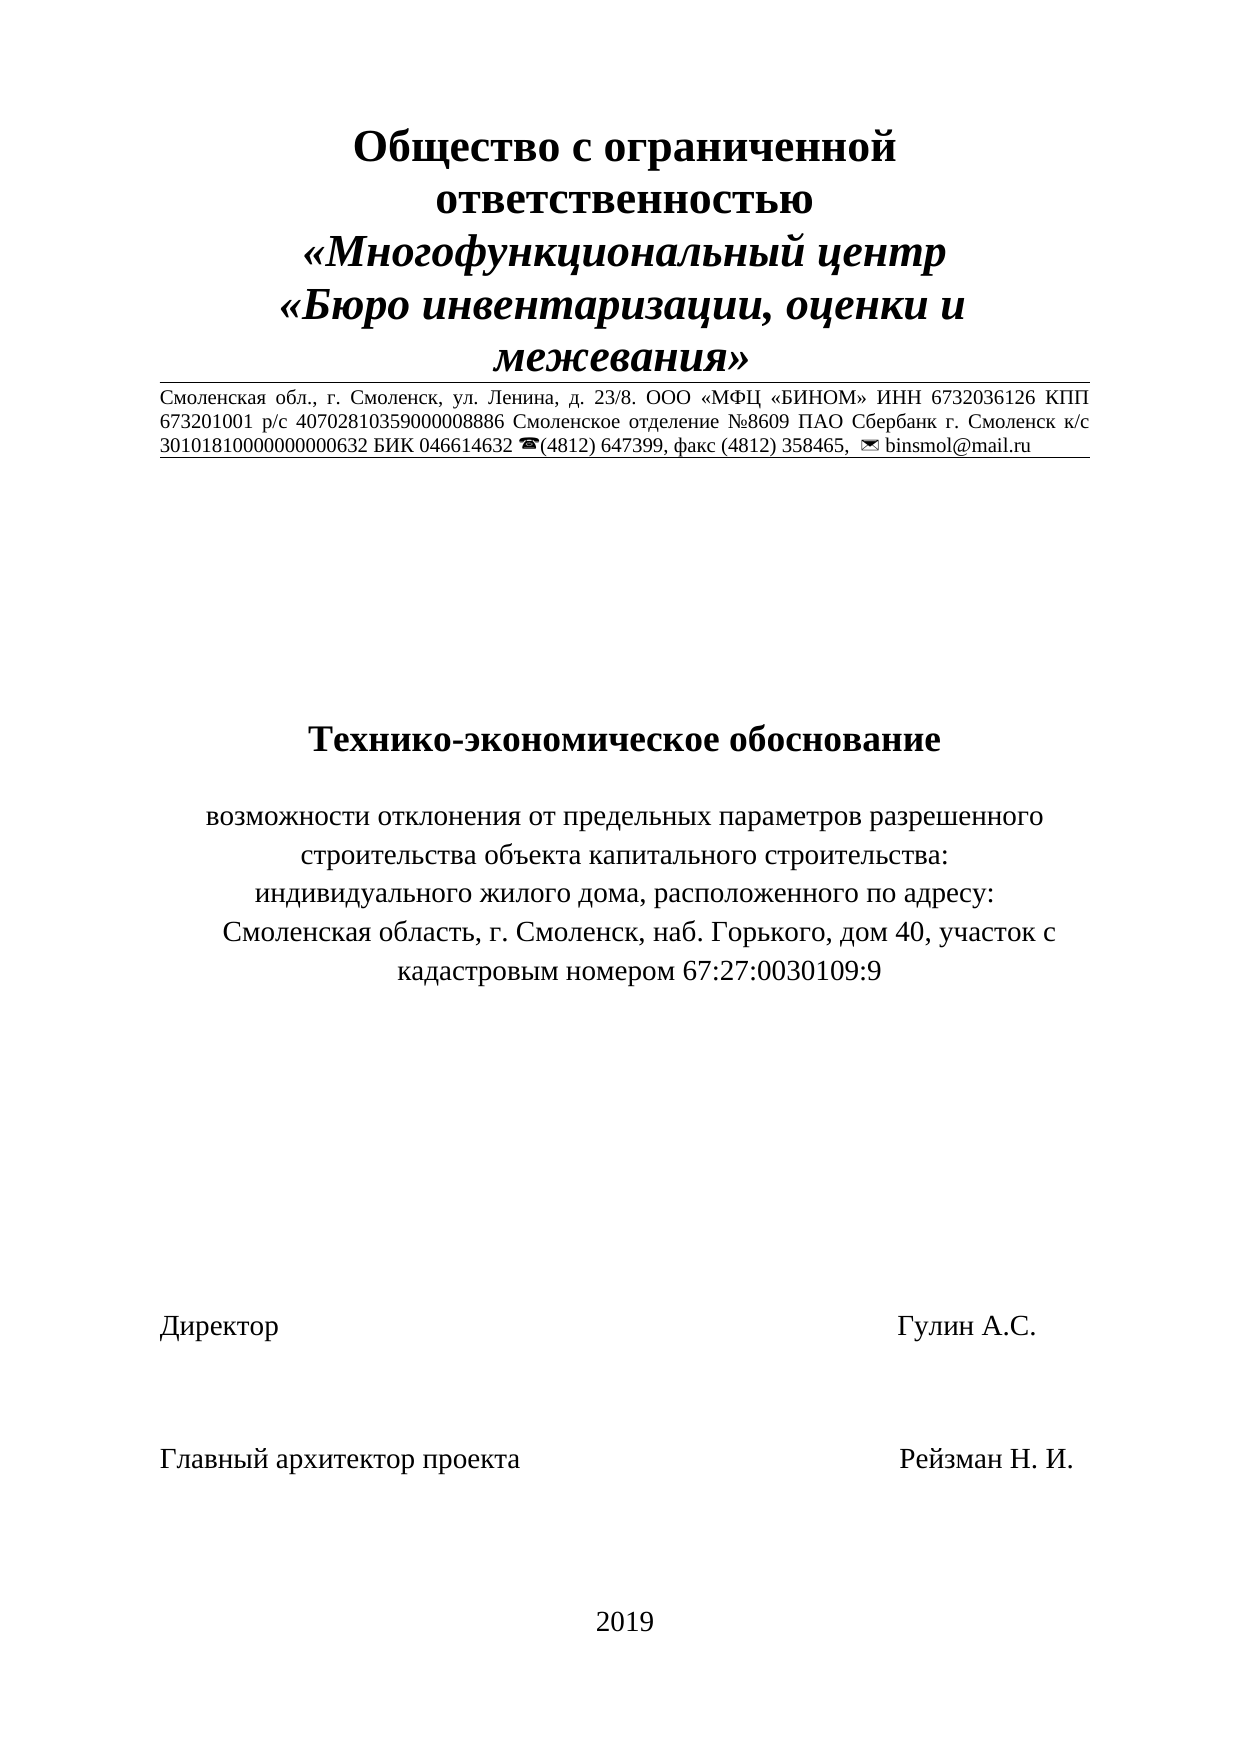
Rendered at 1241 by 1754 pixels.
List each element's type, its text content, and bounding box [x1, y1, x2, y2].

text 2019 [159, 1604, 1090, 1638]
text Общество с ограниченной ответственностью [159, 118, 1090, 223]
text индивидуального жилого дома, расположенного по адресу: [159, 876, 1090, 909]
text Директор Гулин А.С. [159, 1308, 1090, 1342]
text «Бюро инвентаризации, оценки и межевания» [159, 276, 1090, 382]
text возможности отклонения от предельных параметров разрешенного строительства объекта капитального строительства: [159, 798, 1090, 871]
text «Многофункциональный центр [159, 223, 1090, 276]
text Главный архитектор проекта Рейзман Н. И. [159, 1441, 1090, 1474]
text Смоленская обл., г. Смоленск, ул. Ленина, д. 23/8. ООО «МФЦ «БИНОМ» ИНН 6732036126 КПП 673201001 р/с 40702810359000008886 Смоленское отделение №8609 ПАО Сбербанк г. Смоленск к/с 30101810000000000632 БИК 046614632 (4812) 647399, факс (4812) 358465, binsmol@mail.ru [159, 383, 1090, 458]
text Смоленская область, г. Смоленск, наб. Горького, дом 40, участок с кадастровым номером 67:27:0030109:9 [159, 914, 1119, 986]
text Технико-экономическое обоснование [159, 717, 1090, 760]
